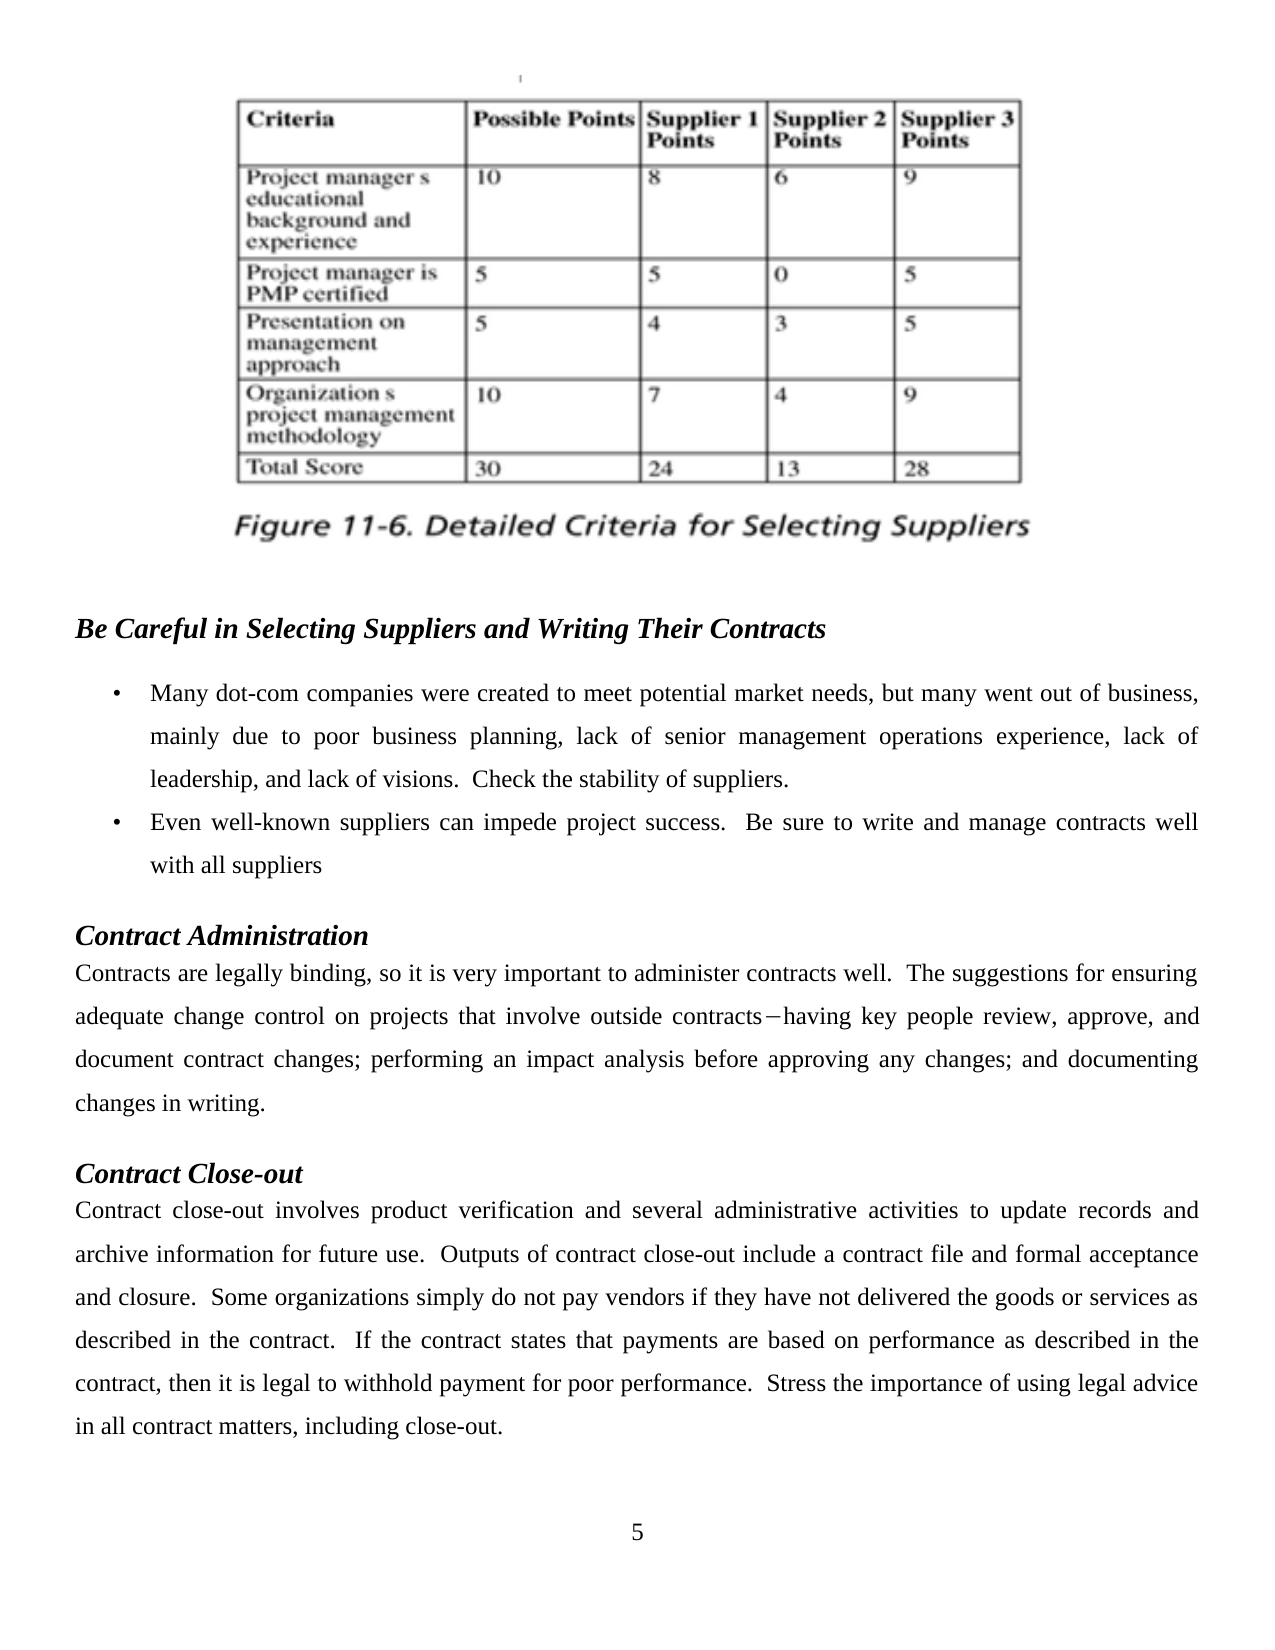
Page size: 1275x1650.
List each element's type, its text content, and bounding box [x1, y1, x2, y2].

text Contracts are legally binding, so it is very important to administer contracts well. The suggestions for ensuring adequate change control on projects that involve outside contractshaving key people review, approve, and document contract changes; performing an impact analysis before approving any changes; and documenting changes in writing. [75, 958, 1200, 1116]
subtitle Contract Administration [75, 918, 1200, 952]
subtitle Contract Close-out [75, 1156, 1200, 1189]
subtitle Even well-known suppliers can impede project success. Be sure to write and manage contracts well with all suppliers [112, 807, 1200, 879]
picture [224, 75, 1051, 554]
text Contract close-out involves product verification and several administrative activities to update records and archive information for future use. Outputs of contract close-out include a contract file and formal acceptance and closure. Some organizations simply do not pay vendors if they have not delivered the goods or services as described in the contract. If the contract states that payments are based on performance as described in the contract, then it is legal to withhold payment for poor performance. Stress the importance of using legal advice in all contract matters, including close-out. [75, 1196, 1200, 1440]
text Be Careful in Selecting Suppliers and Writing Their Contracts [75, 611, 1200, 644]
subtitle Many dot-com companies were created to meet potential market needs, but many went out of business, mainly due to poor business planning, lack of senior management operations experience, lack of leadership, and lack of visions. Check the stability of suppliers. [112, 678, 1200, 793]
